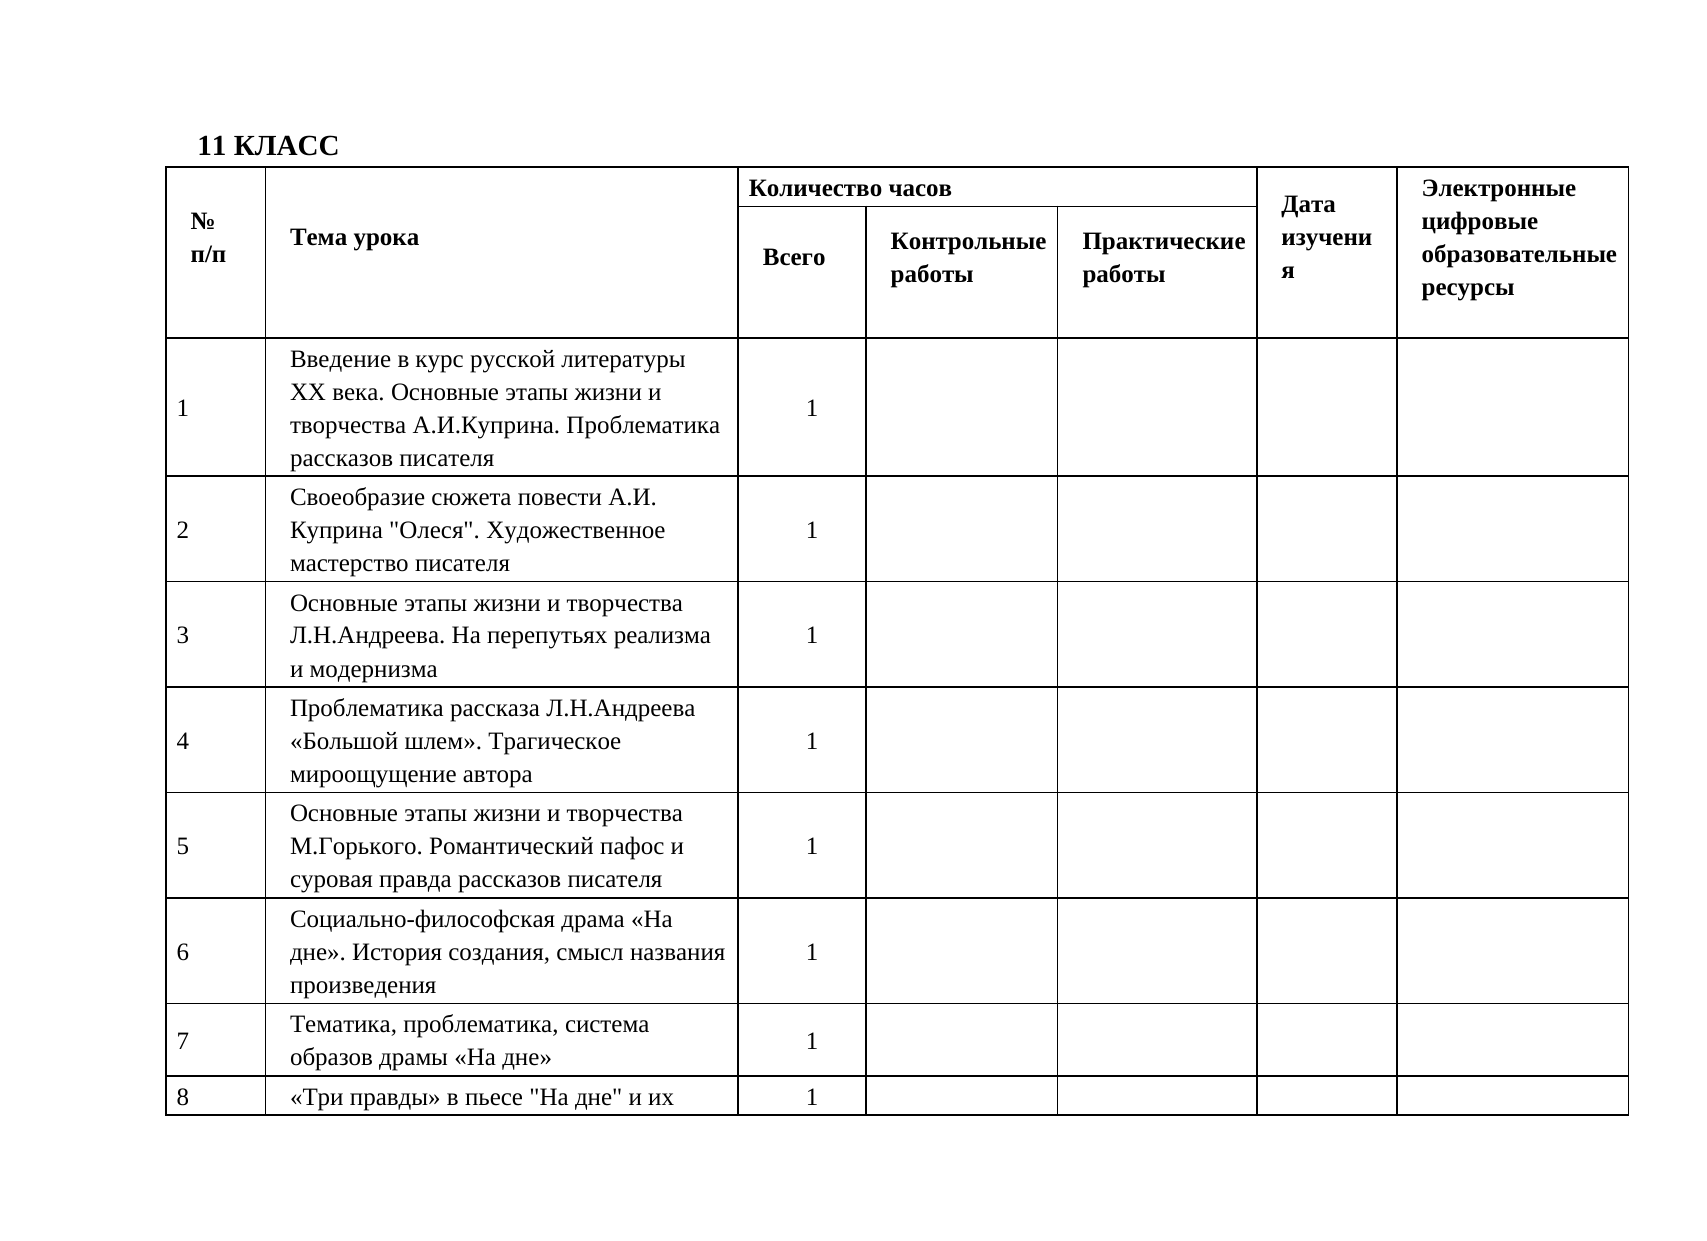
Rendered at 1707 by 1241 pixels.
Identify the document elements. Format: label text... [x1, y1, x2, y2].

table_cell [1258, 339, 1396, 475]
table_cell 1 [739, 339, 865, 475]
table_cell [1058, 793, 1256, 897]
table_cell [867, 582, 1057, 686]
table_cell Основные этапы жизни и творчества М.Горького. Романтический пафос и суровая правда рассказов писателя [266, 793, 737, 897]
table_cell Своеобразие сюжета повести А.И. Куприна "Олеся". Художественное мастерство писателя [266, 477, 737, 581]
table_cell [867, 477, 1057, 581]
table_cell 8 [167, 1077, 265, 1114]
table_cell 7 [167, 1004, 265, 1075]
table_header Дата изучения [1258, 168, 1396, 337]
table_cell [867, 339, 1057, 475]
table_cell [1058, 477, 1256, 581]
table_cell [1058, 339, 1256, 475]
table_cell Основные этапы жизни и творчества Л.Н.Андреева. На перепутьях реализма и модернизма [266, 582, 737, 686]
table_cell [1398, 1004, 1628, 1075]
table_cell 1 [739, 582, 865, 686]
table_cell [1058, 1077, 1256, 1114]
table_header Количество часов [739, 168, 1256, 206]
table_cell Контрольные работы [867, 207, 1057, 337]
table_cell [1398, 1077, 1628, 1114]
table_header Электронные цифровые образовательные ресурсы [1398, 168, 1628, 337]
table_cell [1058, 1004, 1256, 1075]
table_cell [1398, 339, 1628, 475]
table_cell 6 [167, 899, 265, 1002]
table_cell [867, 1077, 1057, 1114]
table_cell 1 [739, 1077, 865, 1114]
table_cell [867, 899, 1057, 1002]
table_cell [1398, 477, 1628, 581]
table_cell Социально-философская драма «На дне». История создания, смысл названия произведения [266, 899, 737, 1002]
table_cell 4 [167, 688, 265, 792]
table_cell [1258, 1004, 1396, 1075]
text 11 КЛАСС [190, 128, 1618, 161]
table_cell [1398, 688, 1628, 792]
table_cell 2 [167, 477, 265, 581]
table_cell 3 [167, 582, 265, 686]
table_cell [1258, 899, 1396, 1002]
table_cell [1258, 793, 1396, 897]
table_cell 1 [167, 339, 265, 475]
table_cell 1 [739, 688, 865, 792]
table_cell [1058, 688, 1256, 792]
table_cell [1258, 688, 1396, 792]
table_cell [1398, 582, 1628, 686]
table_cell 1 [739, 1004, 865, 1075]
table_cell [1398, 899, 1628, 1002]
table_cell Проблематика рассказа Л.Н.Андреева «Большой шлем». Трагическое мироощущение автора [266, 688, 737, 792]
table_cell 1 [739, 899, 865, 1002]
table_cell [867, 688, 1057, 792]
table_cell 1 [739, 793, 865, 897]
table_header Тема урока [266, 168, 737, 337]
table_cell 1 [739, 477, 865, 581]
table_cell [1258, 477, 1396, 581]
table_cell [1258, 582, 1396, 686]
table_cell [1058, 582, 1256, 686]
table_cell [1058, 899, 1256, 1002]
table_cell [1258, 1077, 1396, 1114]
table_cell Тематика, проблематика, система образов драмы «На дне» [266, 1004, 737, 1075]
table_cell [266, 1077, 737, 1114]
table_cell [867, 793, 1057, 897]
table_header № п/п [167, 168, 265, 337]
table_cell Введение в курс русской литературы ХХ века. Основные этапы жизни и творчества А.И.Куприна. Проблематика рассказов писателя [266, 339, 737, 475]
table_cell [867, 1004, 1057, 1075]
table_cell 5 [167, 793, 265, 897]
table_cell Всего [739, 207, 865, 337]
table_cell [1398, 793, 1628, 897]
table_cell Практические работы [1058, 207, 1256, 337]
